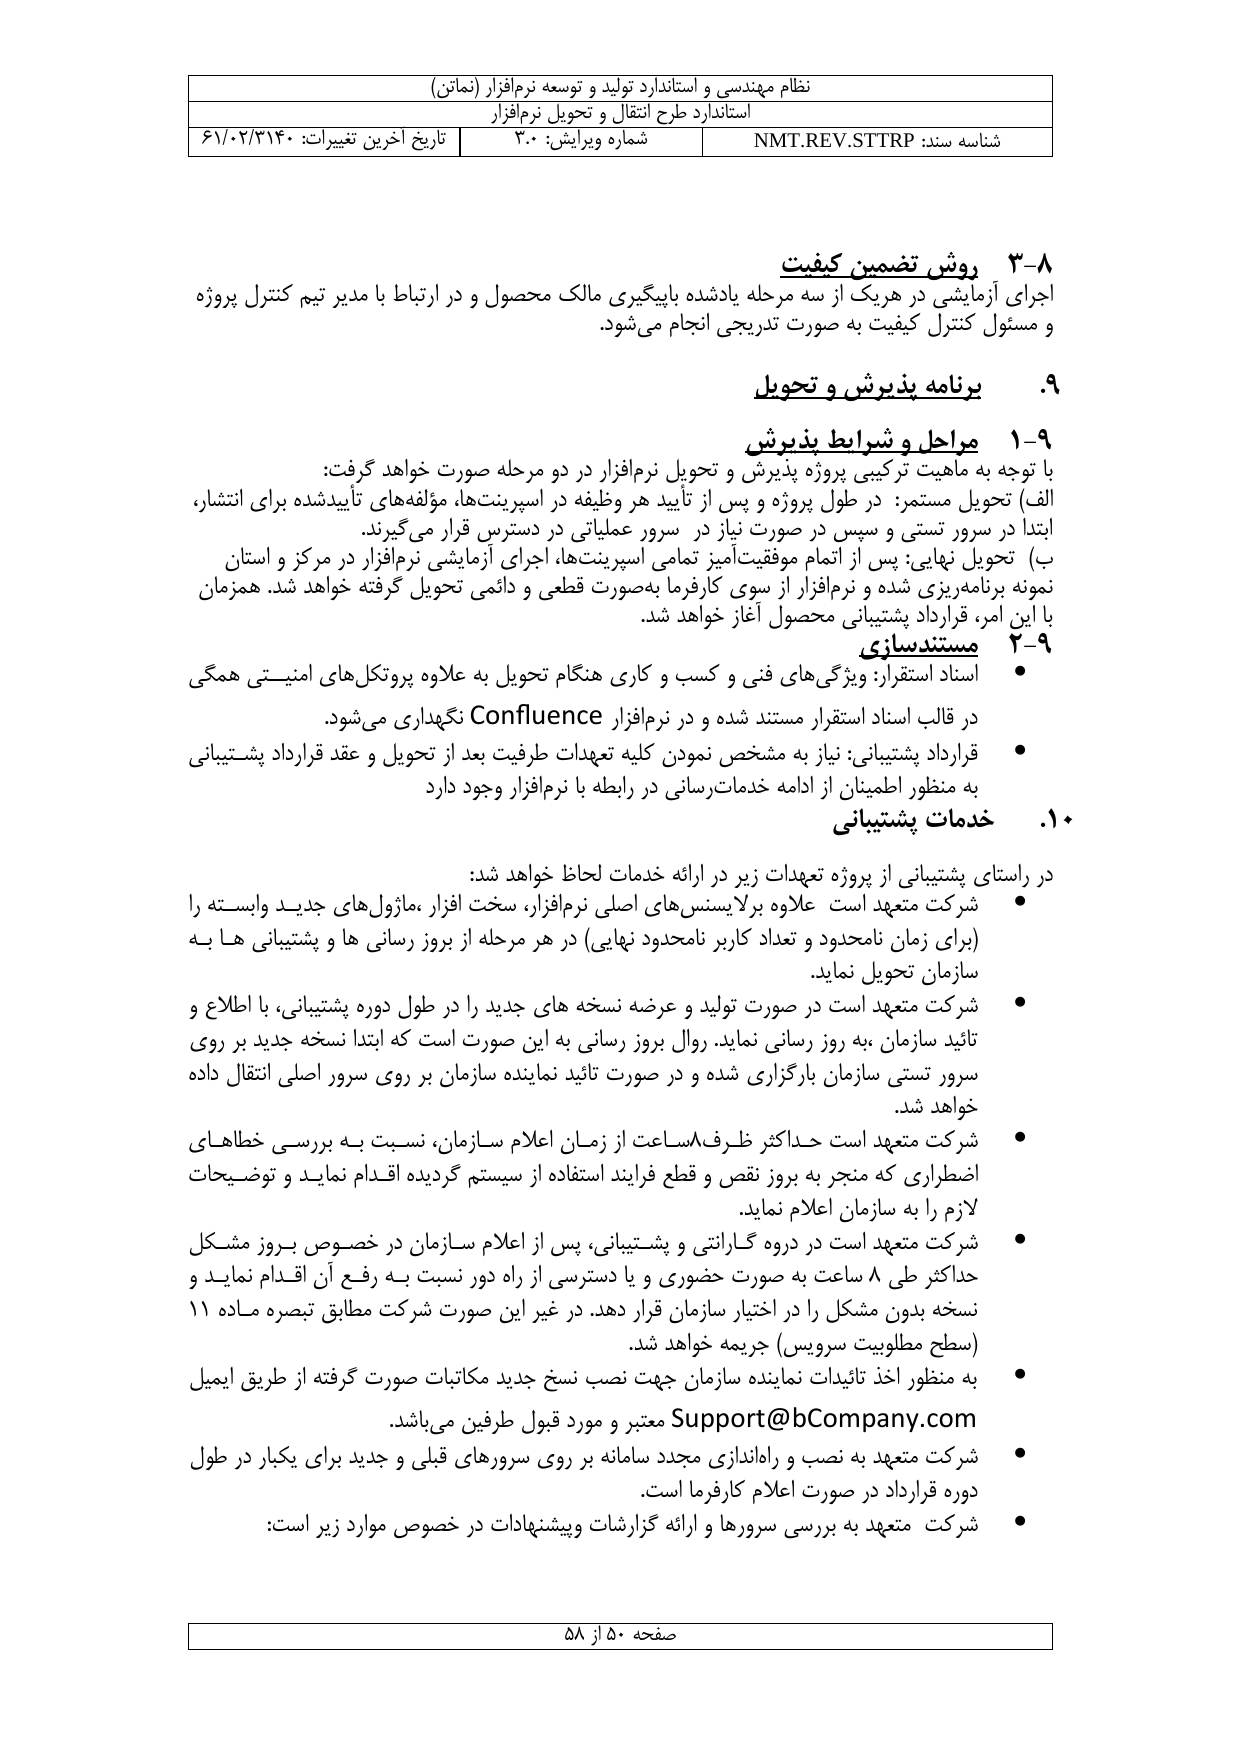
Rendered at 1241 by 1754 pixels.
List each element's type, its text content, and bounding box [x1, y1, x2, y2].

list قرارداد پشتیبانی: نیاز به مشخص نمودن کلیه تعهدات طرفیت بعد از تحویل و عقد قرارداد پشتیبانی به منظور اطمینان از ادامه خدمات‌رسانی در رابطه با نرم‌افزار وجود دارد [187, 740, 1015, 803]
text الف) تحويل مستمر: در طول پروژه و پس از تأیید هر وظیفه در اسپرینت‌ها، مؤلفه‌های تأییدشده برای انتشار، ابتدا در سرور تستی و سپس در صورت نیاز در سرور عملیاتی در دسترس قرار می‌گیرند. [187, 487, 1053, 545]
list شرکت متعهد است در صورت تولید و عرضه نسخه های جدید را در طول دوره پشتیبانی، با اطلاع و تائید سازمان ،به روز رسانی نماید. روال بروز رسانی به این صورت است که ابتدا نسخه جدید بر روی سرور تستی سازمان بارگزاری شده و در صورت تائید نماینده سازمان بر روی سرور اصلی انتقال داده خواهد شد. [187, 993, 1015, 1123]
list شرکت متعهد است حداکثر ظرف8ساعت از زمان اعلام سازمان، نسبت به بررسی خطاهای اضطراری که منجر به بروز نقص و قطع فرایند استفاده از سیستم گردیده اقدام نماید و توضیحات لازم را به سازمان اعلام نماید. [187, 1128, 1015, 1225]
text در راستای پشتیبانی از پروژه تعهدات زیر در ارائه خدمات لحاظ خواهد شد: [187, 862, 1053, 891]
list خدمات پشتیبانی [187, 808, 1039, 837]
list اسناد استقرار: ویژگی‌های فنی و کسب و کاری هنگام تحویل به علاوه پروتکل‌های امنیتی همگی در قالب اسناد استقرار مستند شده و در نرم‌افزار Confluence نگهداری می‌شود. [187, 662, 1015, 734]
text 2-9 مستندسازي [187, 632, 1053, 662]
list به منظور اخذ تائیدات نماینده سازمان جهت نصب نسخ جدید مکاتبات صورت گرفته از طریق ایمیل Support@bCompany.com معتبر و مورد قبول طرفین می‌باشد. [187, 1364, 1015, 1438]
list شرکت متعهد است در دروه گارانتی و پشتیبانی، پس از اعلام سازمان در خصوص بروز مشکل حداکثر طی 8 ساعت به صورت حضوری و یا دسترسی از راه دور نسبت به رفع آن اقدام نماید و نسخه بدون مشکل را در اختیار سازمان قرار دهد. در غیر این صورت شرکت مطابق تبصره ماده 11 (سطح مطلوبیت سرویس) جریمه خواهد شد. [187, 1229, 1015, 1360]
text 1-9 مراحل و شرايط پذيرش [187, 428, 1053, 457]
text 3-8 روش تضمين كيفيت [187, 253, 1053, 282]
text اجراي آزمايشي در هريك از سه مرحله يادشده باپیگیری مالک محصول و در ارتباط با مدیر تیم کنترل پروژه و مسئول کنترل کیفیت به صورت تدریجی انجام می‌شود. [187, 282, 1053, 340]
list شرکت متعهد به بررسی سرورها و ارائه گزارشات وپیشنهادات در خصوص موارد زیر است: [187, 1511, 1015, 1541]
list شرکت متعهد است علاوه برلايسنس‌هاي اصلی نرم‌افزار، سخت افزار ،ماژول‌های جدید وابسته را (برای زمان نامحدود و تعداد کاربر نامحدود نهایی) در هر مرحله از بروز رسانی ها و پشتیبانی ها به سازمان تحويل نمايد. [187, 891, 1015, 988]
list شرکت متعهد به نصب و راه‌اندازی مجدد سامانه بر روی سرور‌های قبلی و جدید برای یکبار در طول دوره قرارداد در صورت اعلام کارفرما است. [187, 1443, 1015, 1507]
list برنامه پذيرش و تحويل [187, 374, 1039, 403]
text ب) تحويل نهایی: پس از اتمام موفقيت‌آميز تمامی اسپرینت‌ها، اجراي آزمايشي نرم‌افزار در مركز و استان نمونه برنامه‌ریزی شده و نرم‌افزار از سوي كارفرما به‌صورت قطعي و دائمي تحويل گرفته خواهد شد. همزمان با این امر، قرارداد پشتیبانی محصول آغاز خواهد شد. [187, 545, 1053, 632]
text با توجه به ماهیت ترکیبی پروژه پذيرش و تحويل نرم‌افزار در دو مرحله صورت خواهد گرفت: [187, 457, 1053, 487]
